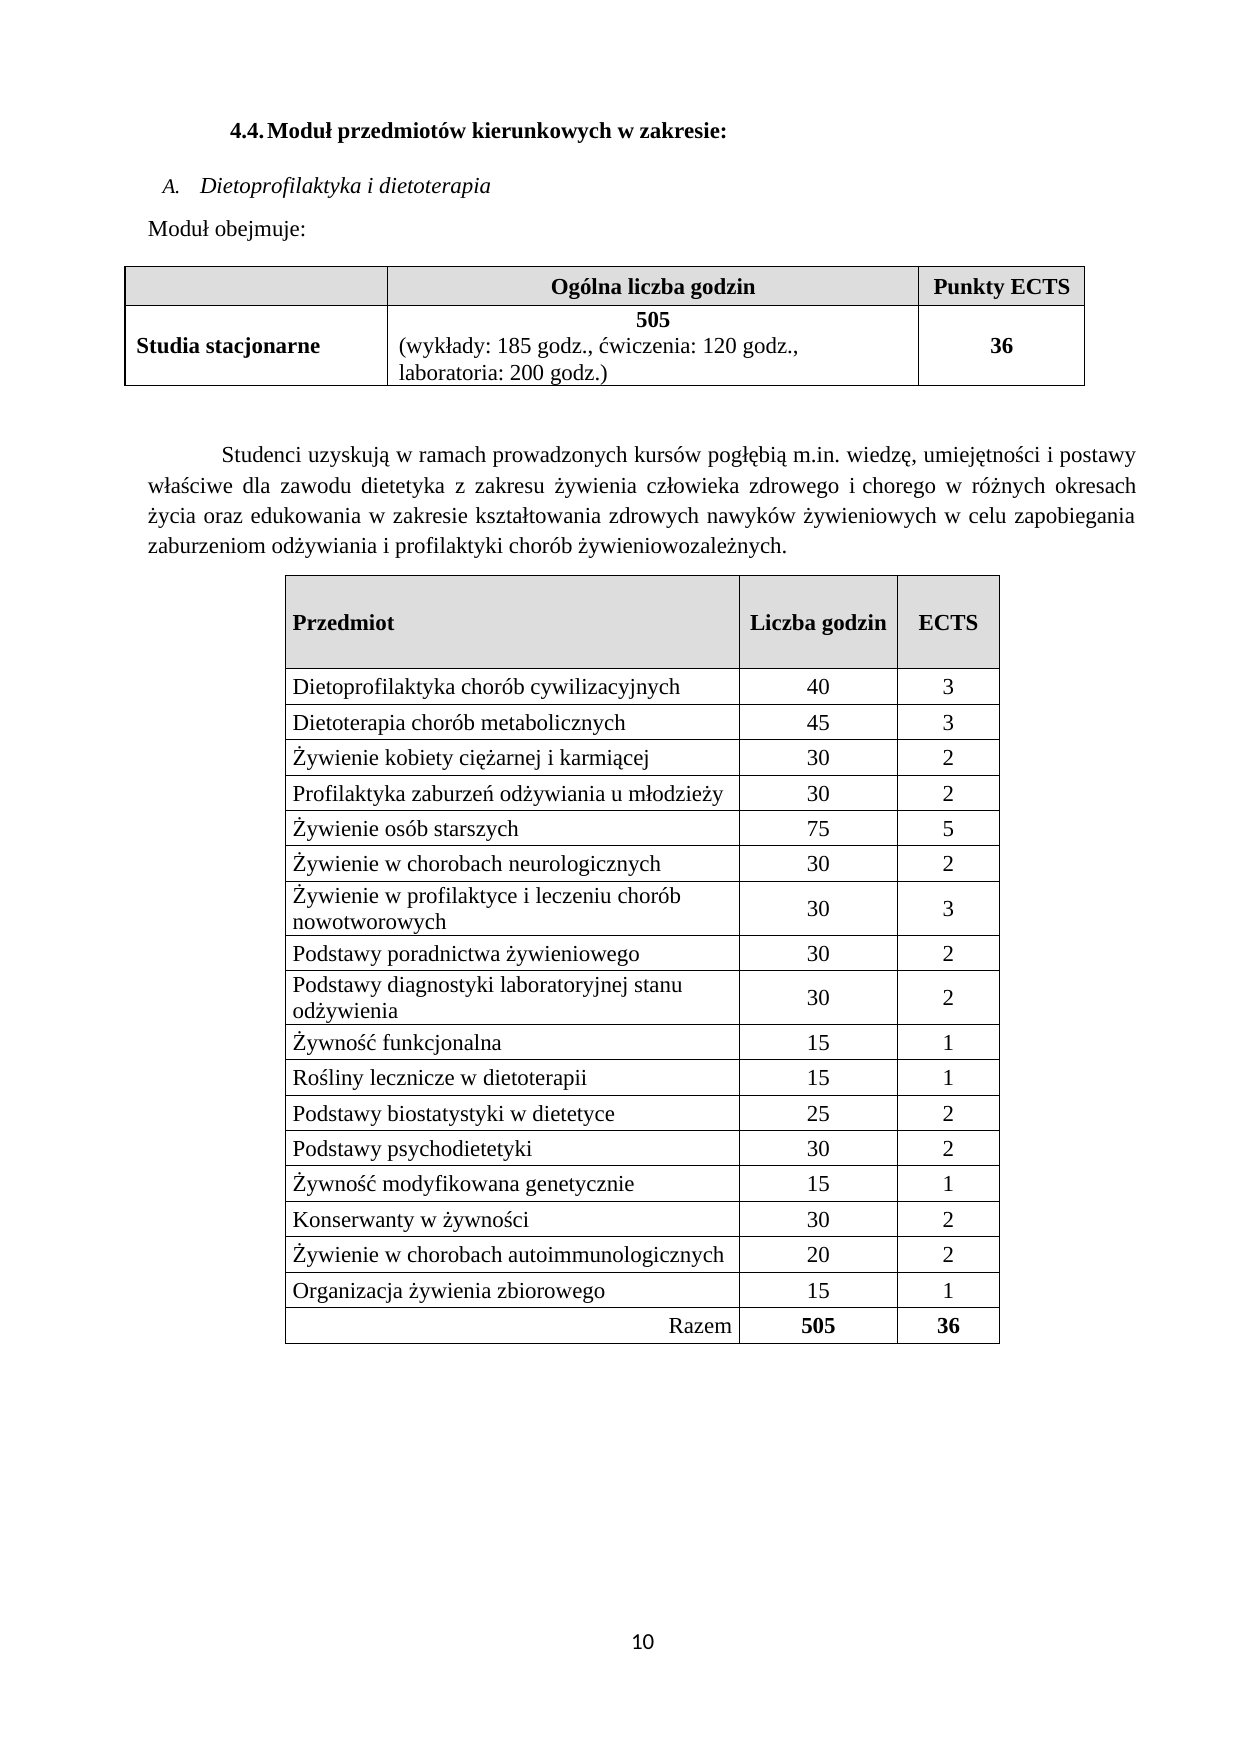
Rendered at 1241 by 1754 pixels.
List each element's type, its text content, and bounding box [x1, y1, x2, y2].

table_cell 30 [740, 776, 897, 810]
table_cell Podstawy biostatystyki w dietetyce [286, 1096, 739, 1130]
subtitle Dietoprofilaktyka i dietoterapia [162, 172, 1137, 199]
table_cell 3 [898, 705, 999, 739]
table_cell Podstawy diagnostyki laboratoryjnej stanu odżywienia [286, 971, 739, 1024]
table_cell Żywienie osób starszych [286, 811, 739, 845]
table_cell 2 [898, 740, 999, 774]
table_cell 30 [740, 1202, 897, 1236]
table_cell Żywność funkcjonalna [286, 1025, 739, 1059]
table_cell 36 [919, 306, 1084, 385]
table_cell 2 [898, 936, 999, 970]
table_cell 30 [740, 936, 897, 970]
table_cell 2 [898, 1131, 999, 1165]
table_cell 1 [898, 1273, 999, 1307]
table_cell 1 [898, 1060, 999, 1094]
table_header Ogólna liczba godzin [388, 267, 918, 305]
table_header Przedmiot [286, 576, 739, 668]
table_cell Profilaktyka zaburzeń odżywiania u młodzieży [286, 776, 739, 810]
table_cell 36 [898, 1308, 999, 1342]
table_cell 1 [898, 1166, 999, 1201]
table_cell 2 [898, 971, 999, 1024]
table_cell 505 (wykłady: 185 godz., ćwiczenia: 120 godz., laboratoria: 200 godz.) [388, 306, 918, 385]
table_header [126, 267, 387, 305]
table_cell Żywienie w profilaktyce i leczeniu chorób nowotworowych [286, 882, 739, 934]
table_cell 2 [898, 1237, 999, 1272]
table_cell 30 [740, 971, 897, 1024]
table_cell 3 [898, 669, 999, 704]
table_header Liczba godzin [740, 576, 897, 668]
table_cell 40 [740, 669, 897, 704]
table_cell Podstawy poradnictwa żywieniowego [286, 936, 739, 970]
table_cell Rośliny lecznicze w dietoterapii [286, 1060, 739, 1094]
table_cell Dietoprofilaktyka chorób cywilizacyjnych [286, 669, 739, 704]
table_cell 30 [740, 882, 897, 934]
table_header Punkty ECTS [919, 267, 1084, 305]
table_cell Żywienie w chorobach autoimmunologicznych [286, 1237, 739, 1272]
table_cell 2 [898, 1202, 999, 1236]
table_cell 505 [740, 1308, 897, 1342]
table_cell 3 [898, 882, 999, 934]
table_cell 15 [740, 1025, 897, 1059]
table_cell 30 [740, 1131, 897, 1165]
subtitle Moduł przedmiotów kierunkowych w zakresie: [230, 117, 1137, 143]
table_cell 25 [740, 1096, 897, 1130]
table_cell 15 [740, 1060, 897, 1094]
text Studenci uzyskują w ramach prowadzonych kursów pogłębią m.in. wiedzę, umiejętności i postawy właściwe dla zawodu dietetyka z zakresu żywienia człowieka zdrowego i chorego w różnych okresach życia oraz edukowania w zakresie kształtowania zdrowych nawyków żywieniowych w celu zapobiegania zaburzeniom odżywiania i profilaktyki chorób żywieniowozależnych. [148, 442, 1137, 558]
table_cell 15 [740, 1273, 897, 1307]
table_header ECTS [898, 576, 999, 668]
text Moduł obejmuje: [148, 215, 1137, 241]
table_cell 75 [740, 811, 897, 845]
table_cell 20 [740, 1237, 897, 1272]
table_cell 2 [898, 1096, 999, 1130]
table_cell Dietoterapia chorób metabolicznych [286, 705, 739, 739]
table_cell 5 [898, 811, 999, 845]
table_cell 30 [740, 846, 897, 881]
table_cell 1 [898, 1025, 999, 1059]
table_cell Studia stacjonarne [126, 306, 387, 385]
table_cell Razem [286, 1308, 739, 1342]
table_cell 2 [898, 776, 999, 810]
table_cell 2 [898, 846, 999, 881]
table_cell Żywienie kobiety ciężarnej i karmiącej [286, 740, 739, 774]
table_cell Żywienie w chorobach neurologicznych [286, 846, 739, 881]
table_cell 15 [740, 1166, 897, 1201]
table_cell Konserwanty w żywności [286, 1202, 739, 1236]
table_cell 30 [740, 740, 897, 774]
table_cell Podstawy psychodietetyki [286, 1131, 739, 1165]
table_cell Organizacja żywienia zbiorowego [286, 1273, 739, 1307]
table_cell Żywność modyfikowana genetycznie [286, 1166, 739, 1201]
table_cell 45 [740, 705, 897, 739]
